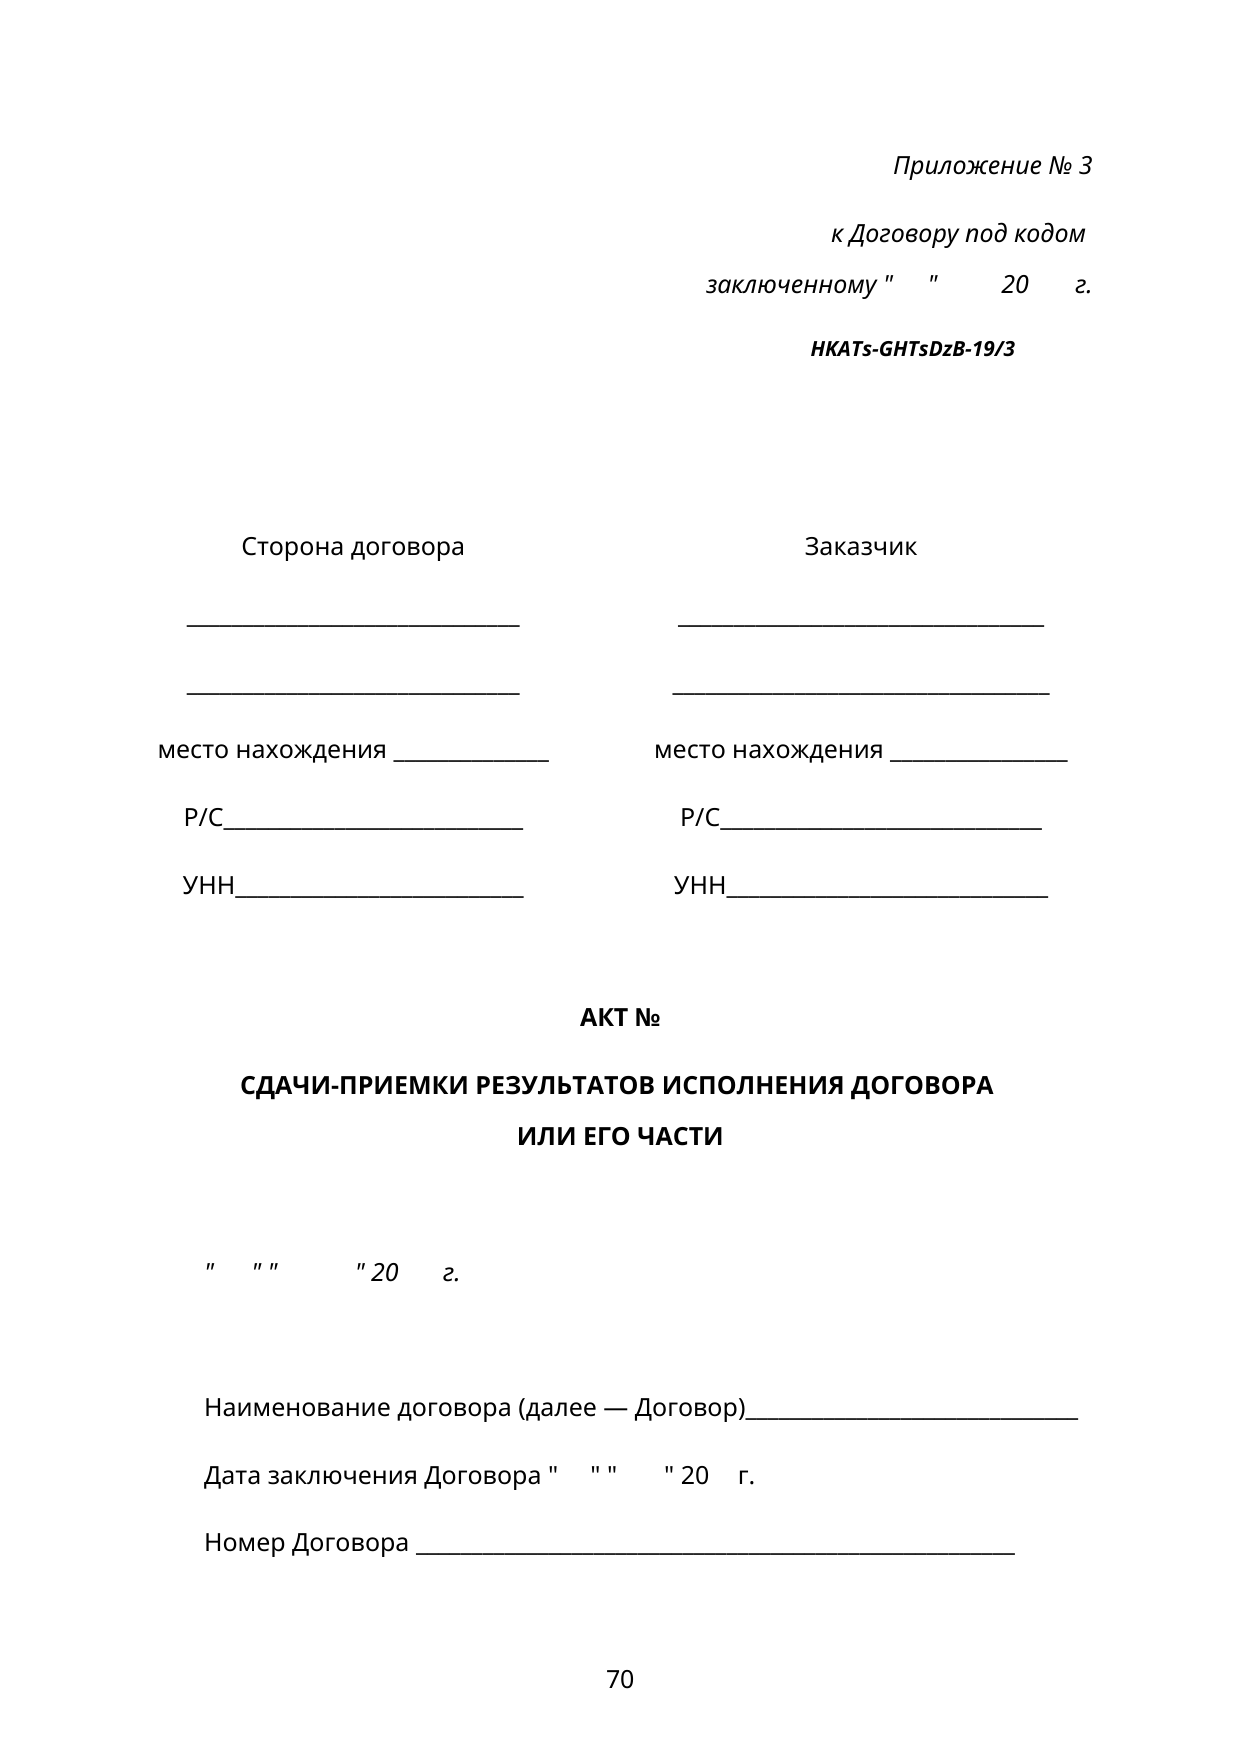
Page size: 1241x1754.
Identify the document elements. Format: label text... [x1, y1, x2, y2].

text Приложение № 3 [148, 148, 1092, 182]
table_header Сторона договора ______________________________ ______________________________ место нахождения ______________ Р/С___________________________ УНН__________________________ [112, 529, 594, 932]
text к Договору под кодом заключенному " " 20 г. [148, 215, 1092, 301]
text АКТ № [148, 1000, 1092, 1034]
text СДАЧИ-ПРИЕМКИ РЕЗУЛЬТАТОВ ИСПОЛНЕНИЯ ДОГОВОРА ИЛИ ЕГО ЧАСТИ [148, 1068, 1092, 1153]
text Номер Договора ______________________________________________________ [148, 1525, 1092, 1559]
text Дата заключения Договора " " " " 20 г. [148, 1457, 1092, 1491]
text " " " " 20 г. [148, 1254, 1092, 1288]
text HKATs-GHTsDzB-19/3 [148, 334, 1092, 363]
table_header Заказчик _________________________________ __________________________________ место нахождения ________________ Р/С_____________________________ УНН_____________________________ [594, 529, 1128, 932]
text Наименование договора (далее — Договор)______________________________ [148, 1390, 1092, 1424]
